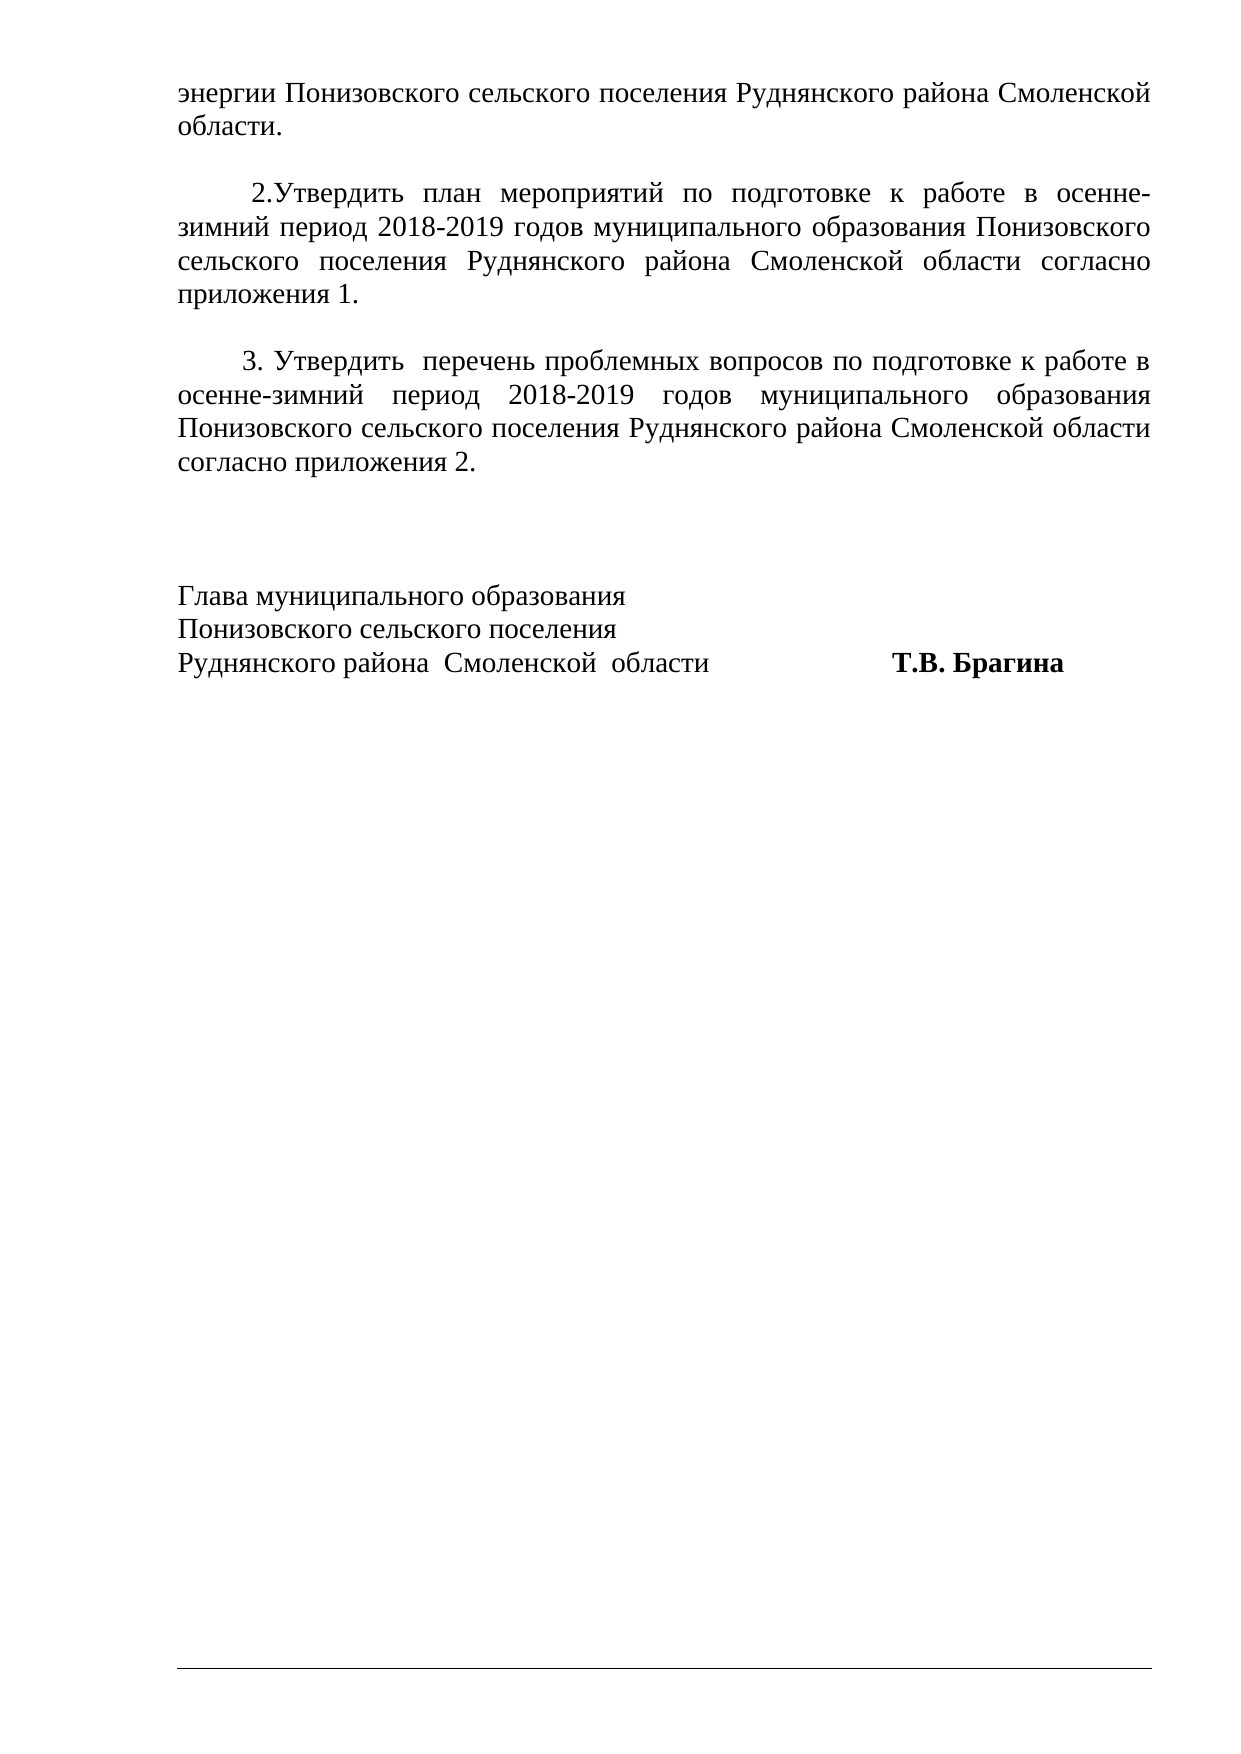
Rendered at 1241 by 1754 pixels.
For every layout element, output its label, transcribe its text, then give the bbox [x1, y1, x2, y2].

text Руднянского района Смоленской области Т.В. Брагина [177, 645, 1152, 679]
text Понизовского сельского поселения [177, 612, 1152, 645]
text Глава муниципального образования [177, 578, 1152, 612]
text 2.Утвердить план мероприятий по подготовке к работе в осенне-зимний период 2018-2019 годов муниципального образования Понизовского сельского поселения Руднянского района Смоленской области согласно приложения 1. [177, 176, 1152, 310]
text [177, 75, 1152, 142]
text 3. Утвердить перечень проблемных вопросов по подготовке к работе в осенне-зимний период 2018-2019 годов муниципального образования Понизовского сельского поселения Руднянского района Смоленской области согласно приложения 2. [177, 343, 1152, 477]
